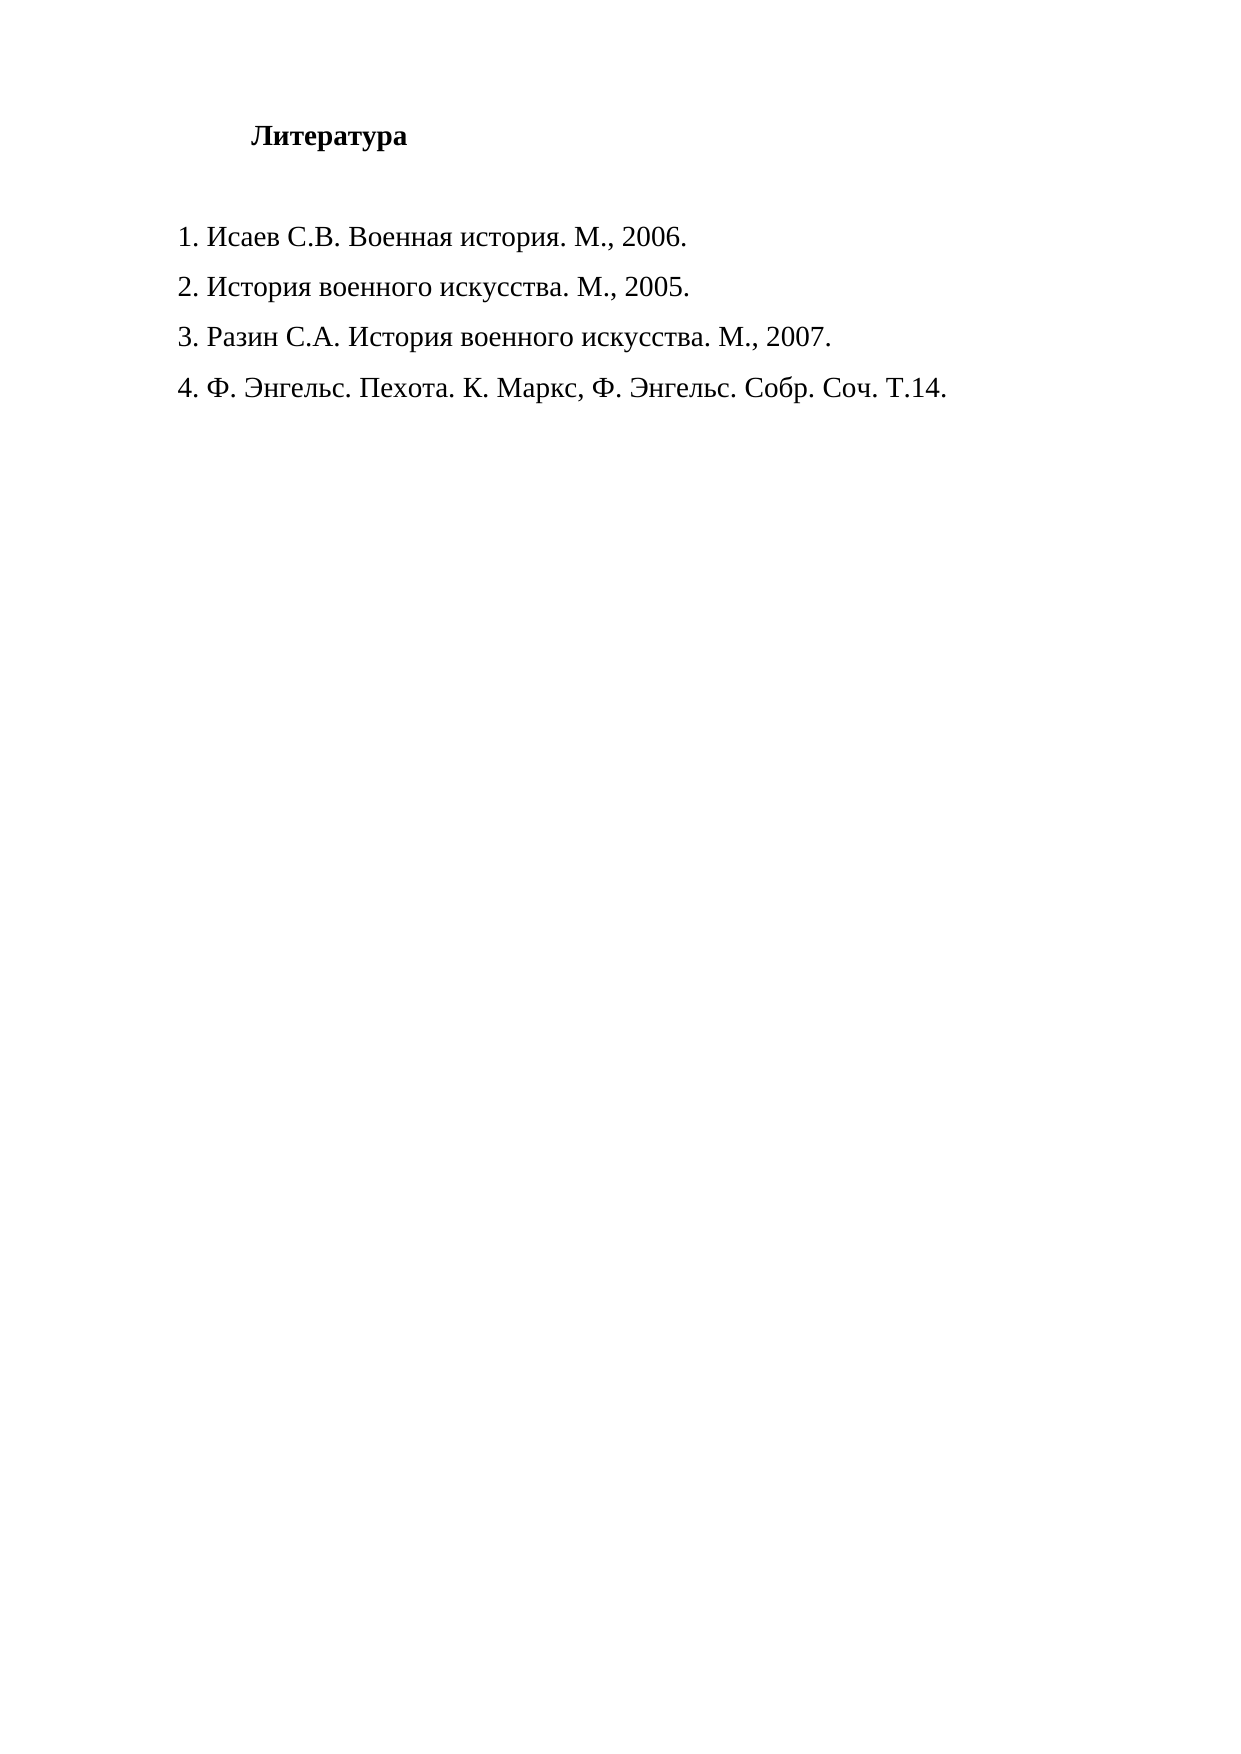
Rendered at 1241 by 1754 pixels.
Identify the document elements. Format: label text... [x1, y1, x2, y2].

text 2. История военного искусства. М., 2005. [177, 269, 1152, 303]
text 1. Исаев С.В. Военная история. М., 2006. [177, 219, 1152, 252]
text 4. Ф. Энгельс. Пехота. К. Маркс, Ф. Энгельс. Собр. Соч. Т.14. [177, 370, 1152, 403]
text Литература [177, 118, 1152, 152]
text 3. Разин С.А. История военного искусства. М., 2007. [177, 319, 1152, 353]
